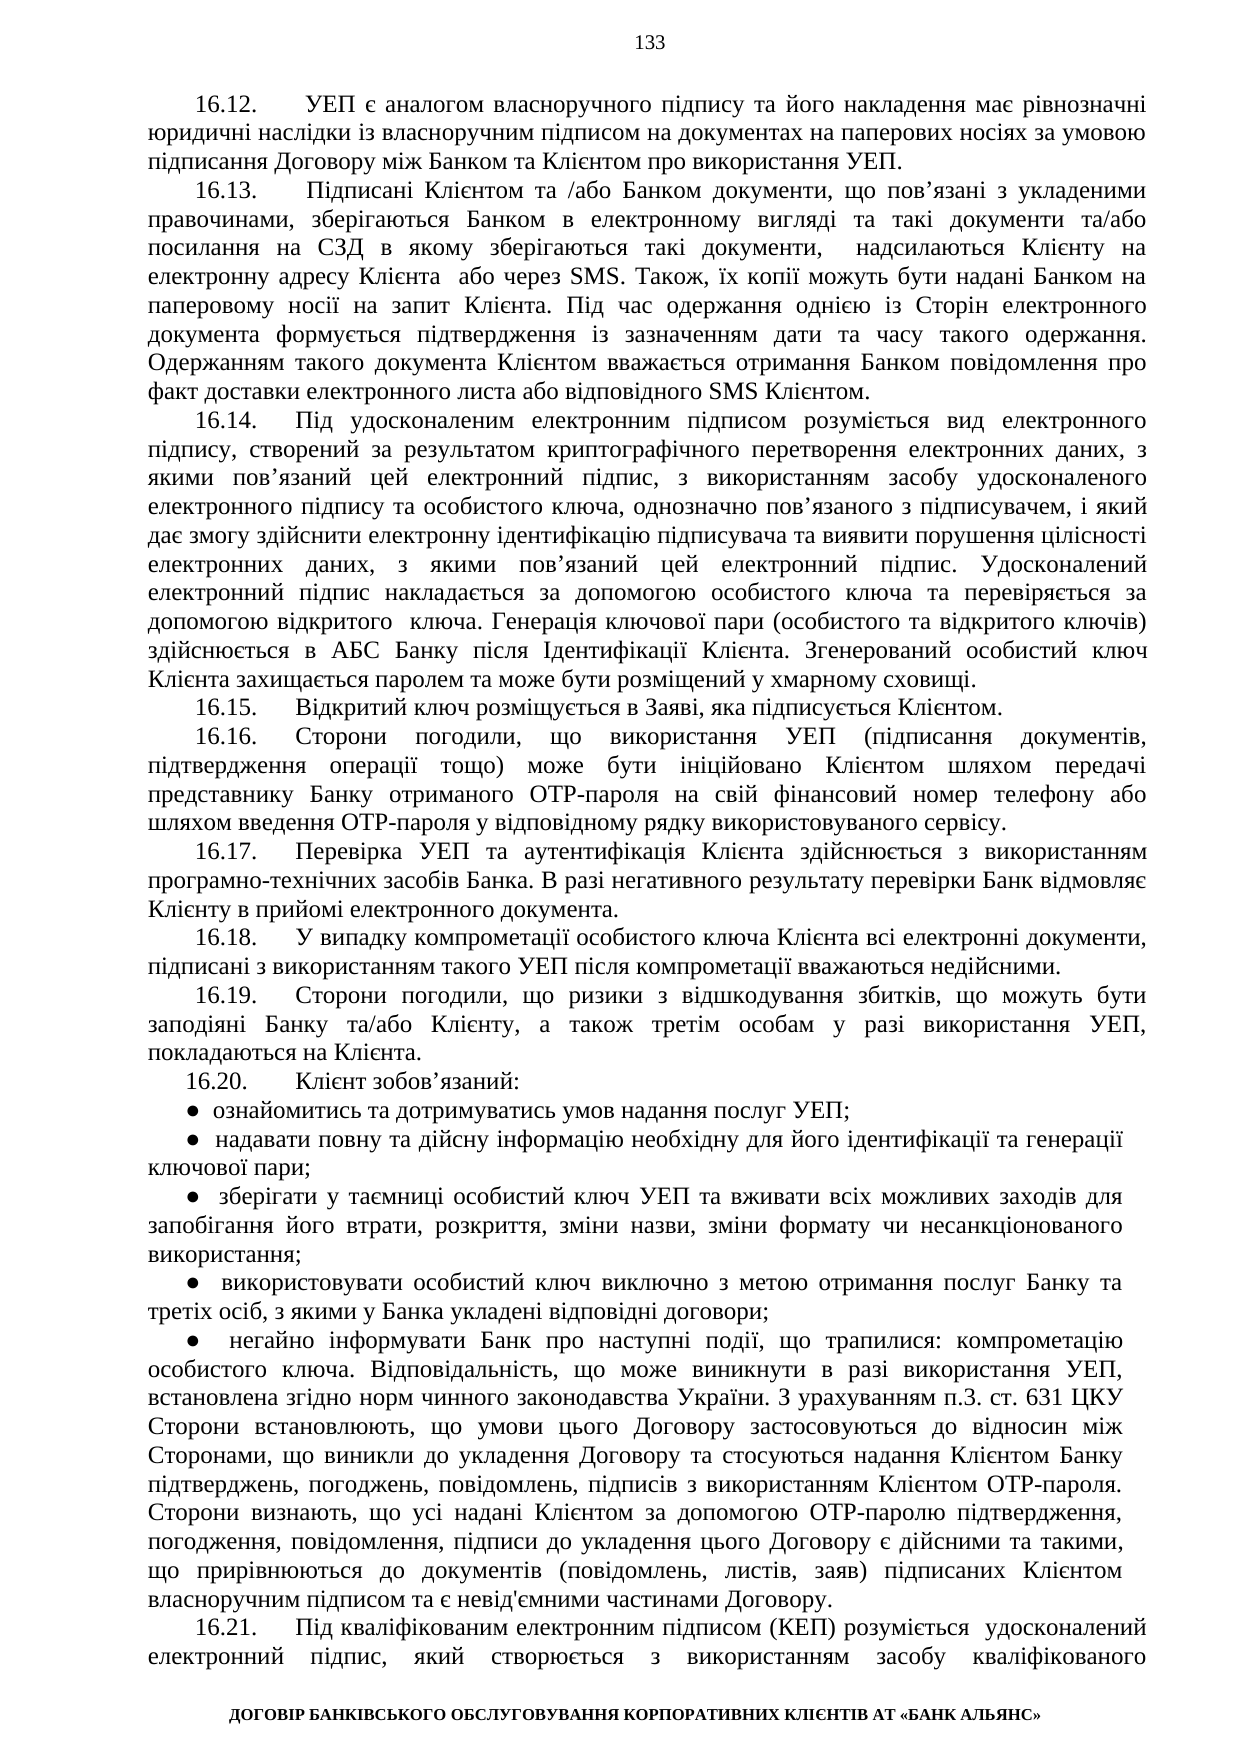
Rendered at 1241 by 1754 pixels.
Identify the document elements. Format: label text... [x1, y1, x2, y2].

text ● ознайомитись та дотримуватись умов надання послуг УЕП; [148, 1095, 1124, 1124]
text ● надавати повну та дійсну інформацію необхідну для його ідентифікації та генерації ключової пари; [148, 1124, 1124, 1181]
list Сторони погодили, що ризики з відшкодування збитків, що можуть бути заподіяні Банку та/або Клієнту, а також третім особам у разі використання УЕП, покладаються на Клієнта. [148, 980, 1148, 1066]
list Перевірка УЕП та аутентифікація Клієнта здійснюється з використанням програмно-технічних засобів Банка. В разі негативного результату перевірки Банк відмовляє Клієнту в прийомі електронного документа. [148, 836, 1148, 922]
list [148, 1612, 1148, 1670]
text ● використовувати особистий ключ виключно з метою отримання послуг Банку та третіх осіб, з якими у Банка укладені відповідні договори; [148, 1267, 1124, 1325]
list Під удосконаленим електронним підписом розуміється вид електронного підпису, створений за результатом криптографічного перетворення електронних даних, з якими пов’язаний цей електронний підпис, з використанням засобу удосконаленого електронного підпису та особистого ключа, однозначно пов’язаного з підписувачем, і який дає змогу здійснити електронну ідентифікацію підписувача та виявити порушення цілісності електронних даних, з якими пов’язаний цей електронний підпис. Удосконалений електронний підпис накладається за допомогою особистого ключа та перевіряється за допомогою відкритого ключа. Генерація ключової пари (особистого та відкритого ключів) здійснюється в АБС Банку після Ідентифікації Клієнта. Згенерований особистий ключ Клієнта захищається паролем та може бути розміщений у хмарному сховищі. [148, 405, 1148, 692]
text ● зберігати у таємниці особистий ключ УЕП та вживати всіх можливих заходів для запобігання його втрати, розкриття, зміни назви, зміни формату чи несанкціонованого використання; [148, 1181, 1124, 1267]
list Відкритий ключ розміщується в Заяві, яка підписується Клієнтом. [148, 692, 1148, 721]
list Сторони погодили, що використання УЕП (підписання документів, підтвердження операції тощо) може бути ініційовано Клієнтом шляхом передачі представнику Банку отриманого OTP-пароля на свій фінансовий номер телефону або шляхом введення OTP-пароля у відповідному рядку використовуваного сервісу. [148, 721, 1148, 836]
list УЕП є аналогом власноручного підпису та його накладення має рівнозначні юридичні наслідки із власноручним підписом на документах на паперових носіях за умовою підписання Договору між Банком та Клієнтом про використання УЕП. [148, 89, 1148, 175]
list Підписані Клієнтом та /або Банком документи, що пов’язані з укладеними правочинами, зберігаються Банком в електронному вигляді та такі документи та/або посилання на СЗД в якому зберігаються такі документи, надсилаються Клієнту на електронну адресу Клієнта або через SMS. Також, їх копії можуть бути надані Банком на паперовому носії на запит Клієнта. Під час одержання однією із Сторін електронного документа формується підтвердження із зазначенням дати та часу такого одержання. Одержанням такого документа Клієнтом вважається отримання Банком повідомлення про факт доставки електронного листа або відповідного SMS Клієнтом. [148, 175, 1148, 405]
list Клієнт зобов’язаний: [148, 1066, 1148, 1095]
list У випадку компрометації особистого ключа Клієнта всі електронні документи, підписані з використанням такого УЕП після компрометації вважаються недійсними. [148, 922, 1148, 980]
text ● негайно інформувати Банк про наступні події, що трапилися: компрометацію особистого ключа. Відповідальність, що може виникнути в разі використання УЕП, встановлена згідно норм чинного законодавства України. З урахуванням п.3. ст. 631 ЦКУ Сторони встановлюють, що умови цього Договору застосовуються до відносин між Сторонами, що виникли до укладення Договору та стосуються надання Клієнтом Банку підтверджень, погоджень, повідомлень, підписів з використанням Клієнтом OTP-пароля. Сторони визнають, що усі надані Клієнтом за допомогою OTP-паролю підтвердження, погодження, повідомлення, підписи до укладення цього Договору є дійсними та такими, що прирівнюються до документів (повідомлень, листів, заяв) підписаних Клієнтом власноручним підписом та є невід'ємними частинами Договору. [148, 1325, 1124, 1612]
